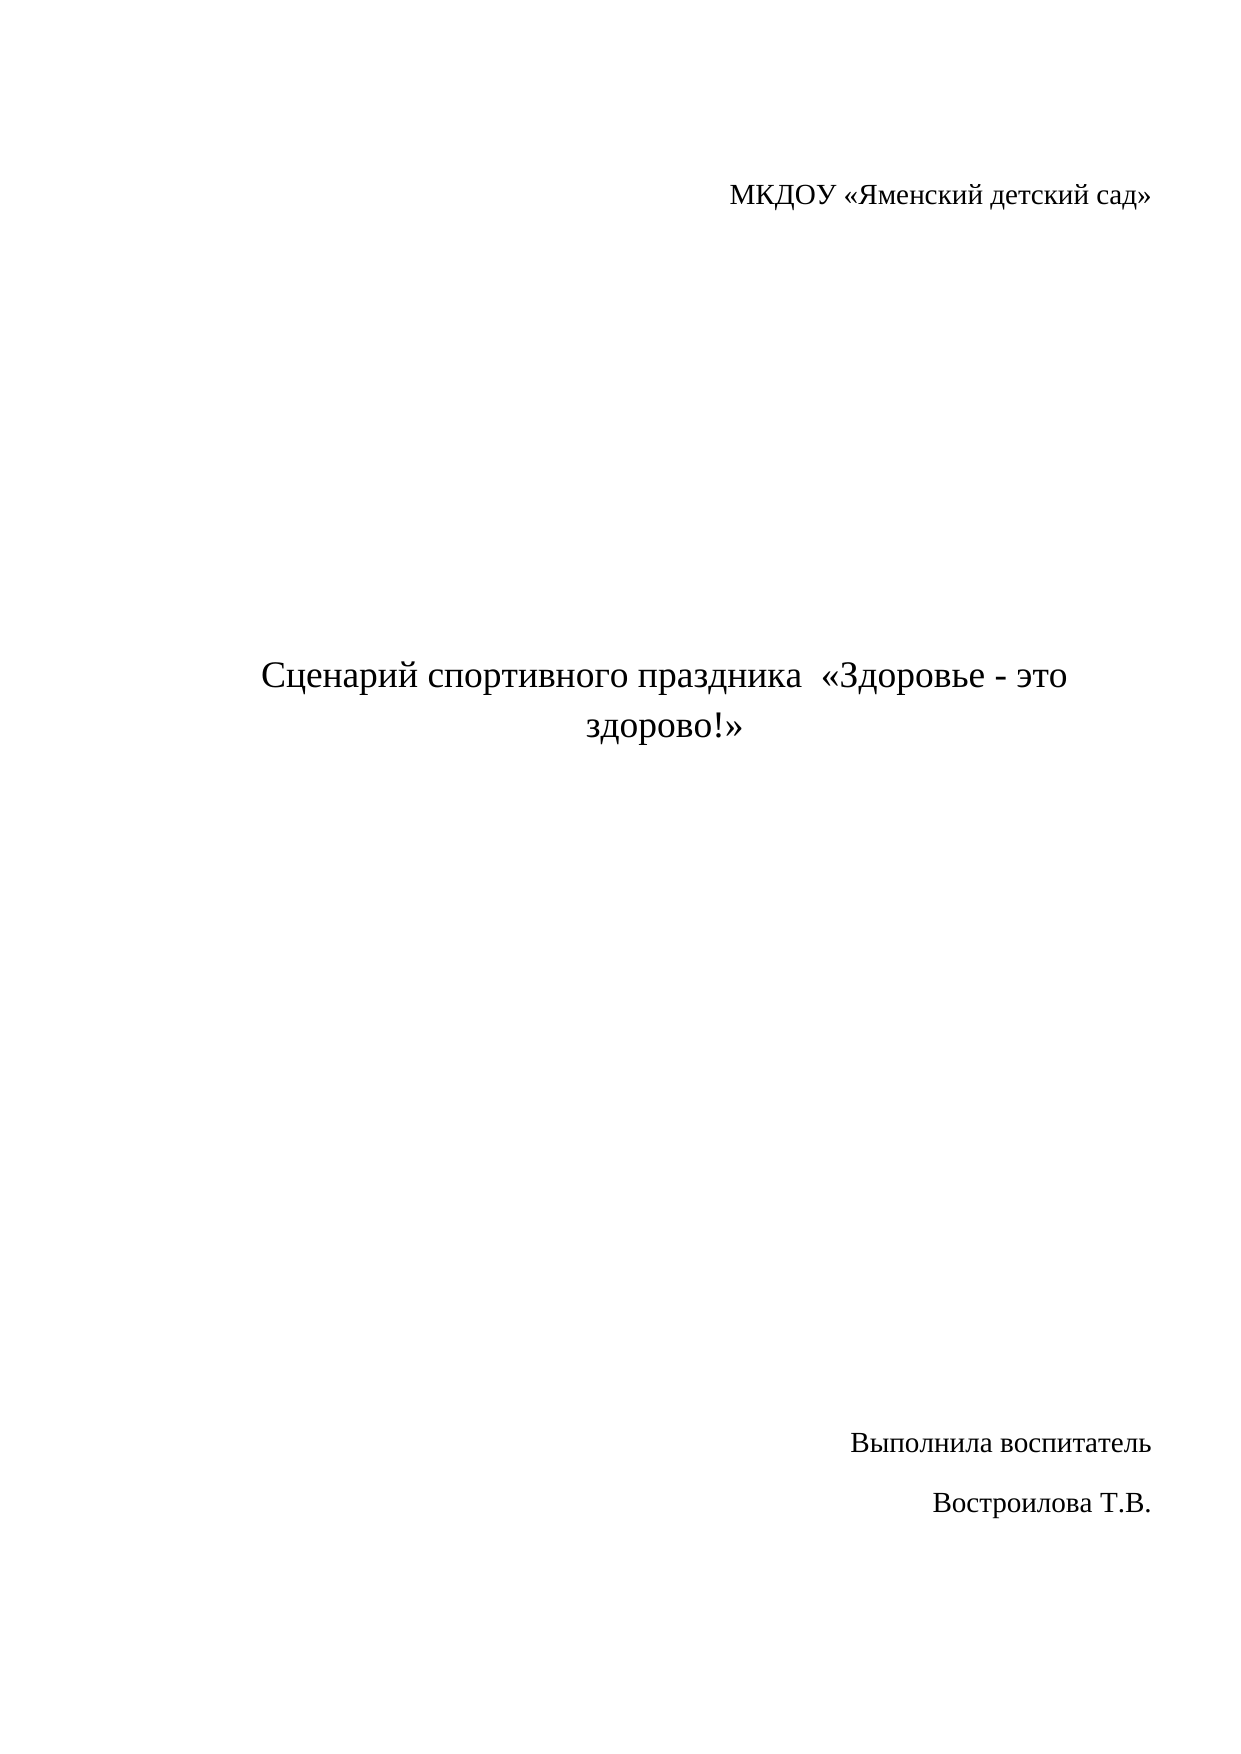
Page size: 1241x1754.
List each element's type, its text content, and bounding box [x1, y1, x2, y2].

text Выполнила воспитатель [177, 1426, 1152, 1459]
text МКДОУ «Яменский детский сад» [177, 177, 1152, 211]
text Востроилова Т.В. [177, 1485, 1152, 1518]
text Сценарий спортивного праздника «Здоровье - это здорово!» [177, 652, 1152, 745]
